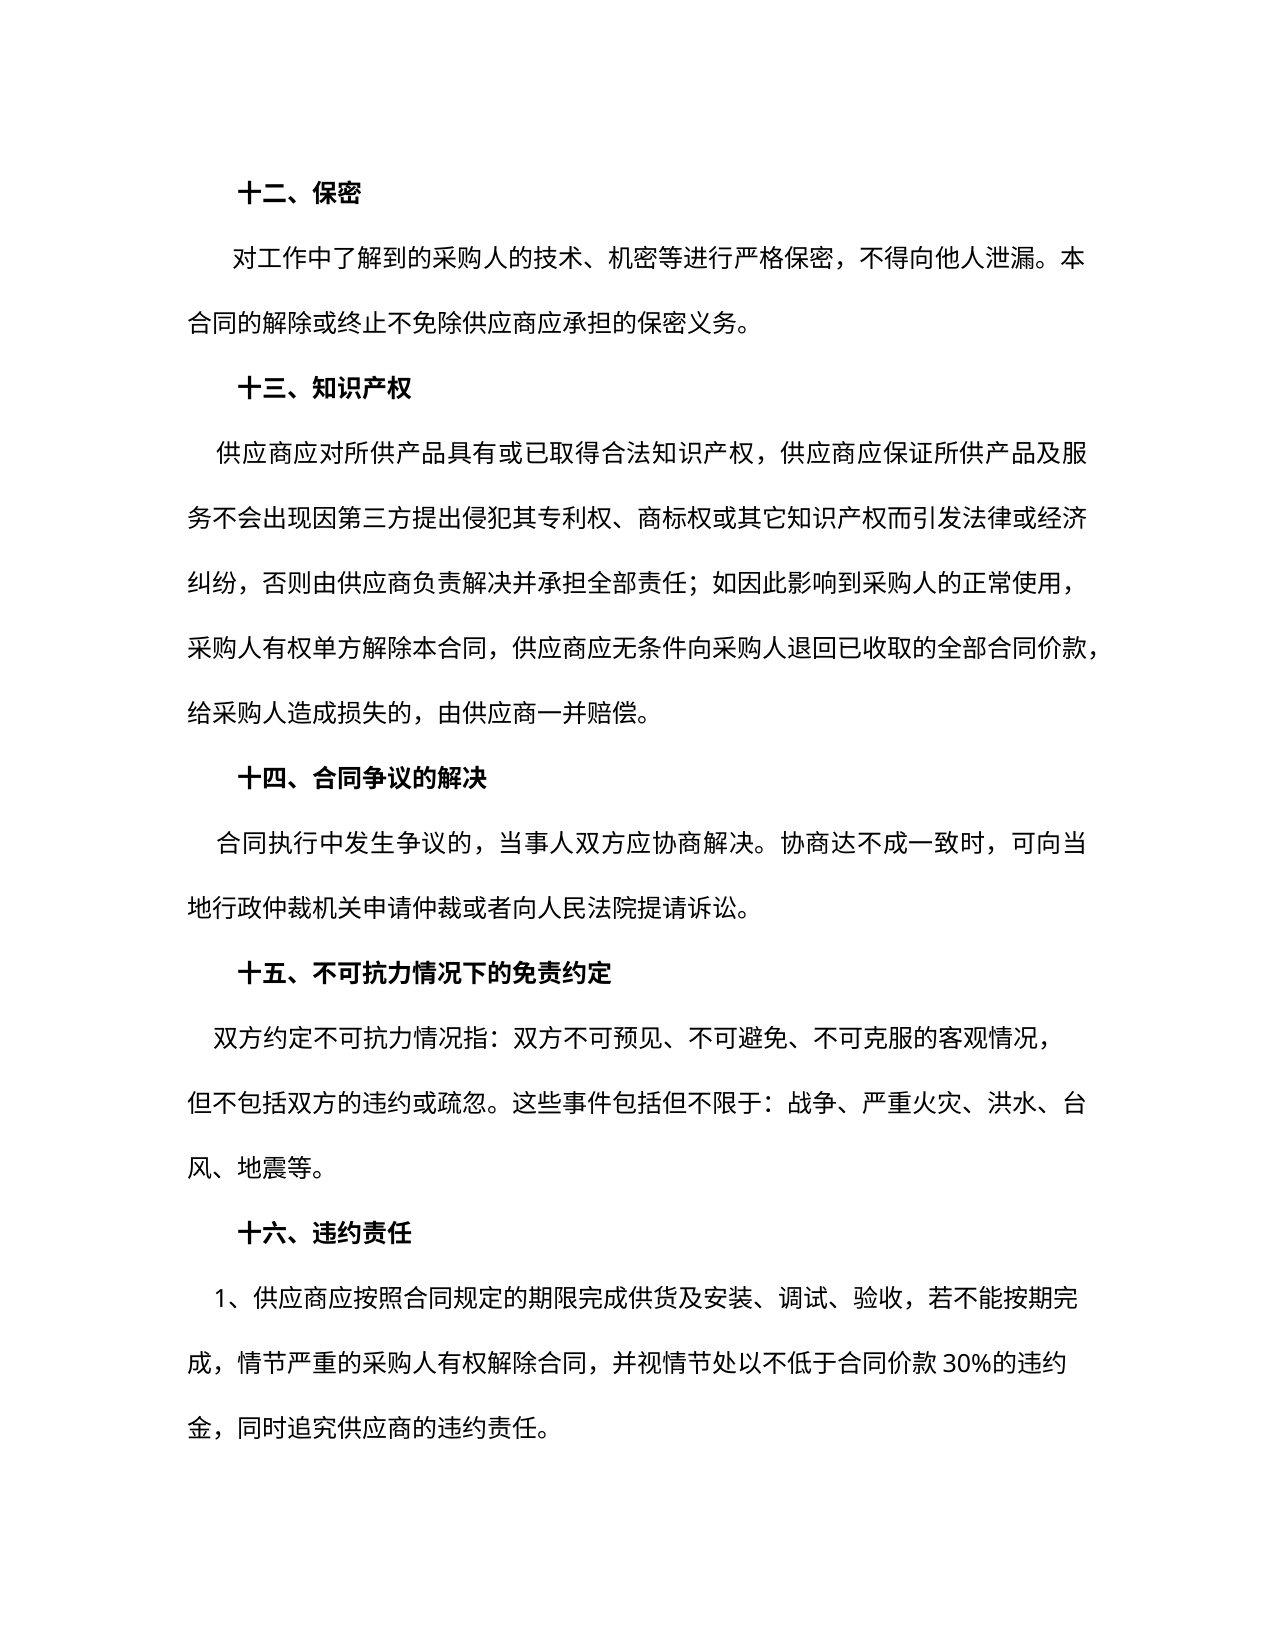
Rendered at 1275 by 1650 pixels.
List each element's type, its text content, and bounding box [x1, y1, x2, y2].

text 十五、不可抗力情况下的免责约定 [187, 939, 1087, 1004]
text 供应商应对所供产品具有或已取得合法知识产权，供应商应保证所供产品及服务不会出现因第三方提出侵犯其专利权、商标权或其它知识产权而引发法律或经济纠纷，否则由供应商负责解决并承担全部责任；如因此影响到采购人的正常使用，采购人有权单方解除本合同，供应商应无条件向采购人退回已收取的全部合同价款，给采购人造成损失的，由供应商一并赔偿。 [187, 419, 1087, 744]
text 十三、知识产权 [187, 354, 1087, 419]
text 1、供应商应按照合同规定的期限完成供货及安装、调试、验收，若不能按期完成，情节严重的采购人有权解除合同，并视情节处以不低于合同价款30%的违约金，同时追究供应商的违约责任。 [187, 1264, 1087, 1459]
text 对工作中了解到的采购人的技术、机密等进行严格保密，不得向他人泄漏。本合同的解除或终止不免除供应商应承担的保密义务。 [187, 224, 1087, 354]
text 十四、合同争议的解决 [187, 744, 1087, 809]
text 十二、保密 [187, 159, 1087, 224]
text 双方约定不可抗力情况指：双方不可预见、不可避免、不可克服的客观情况，但不包括双方的违约或疏忽。这些事件包括但不限于：战争、严重火灾、洪水、台风、地震等。 [187, 1004, 1087, 1199]
text 十六、违约责任 [187, 1199, 1087, 1264]
text 合同执行中发生争议的，当事人双方应协商解决。协商达不成一致时，可向当地行政仲裁机关申请仲裁或者向人民法院提请诉讼。 [187, 809, 1087, 939]
